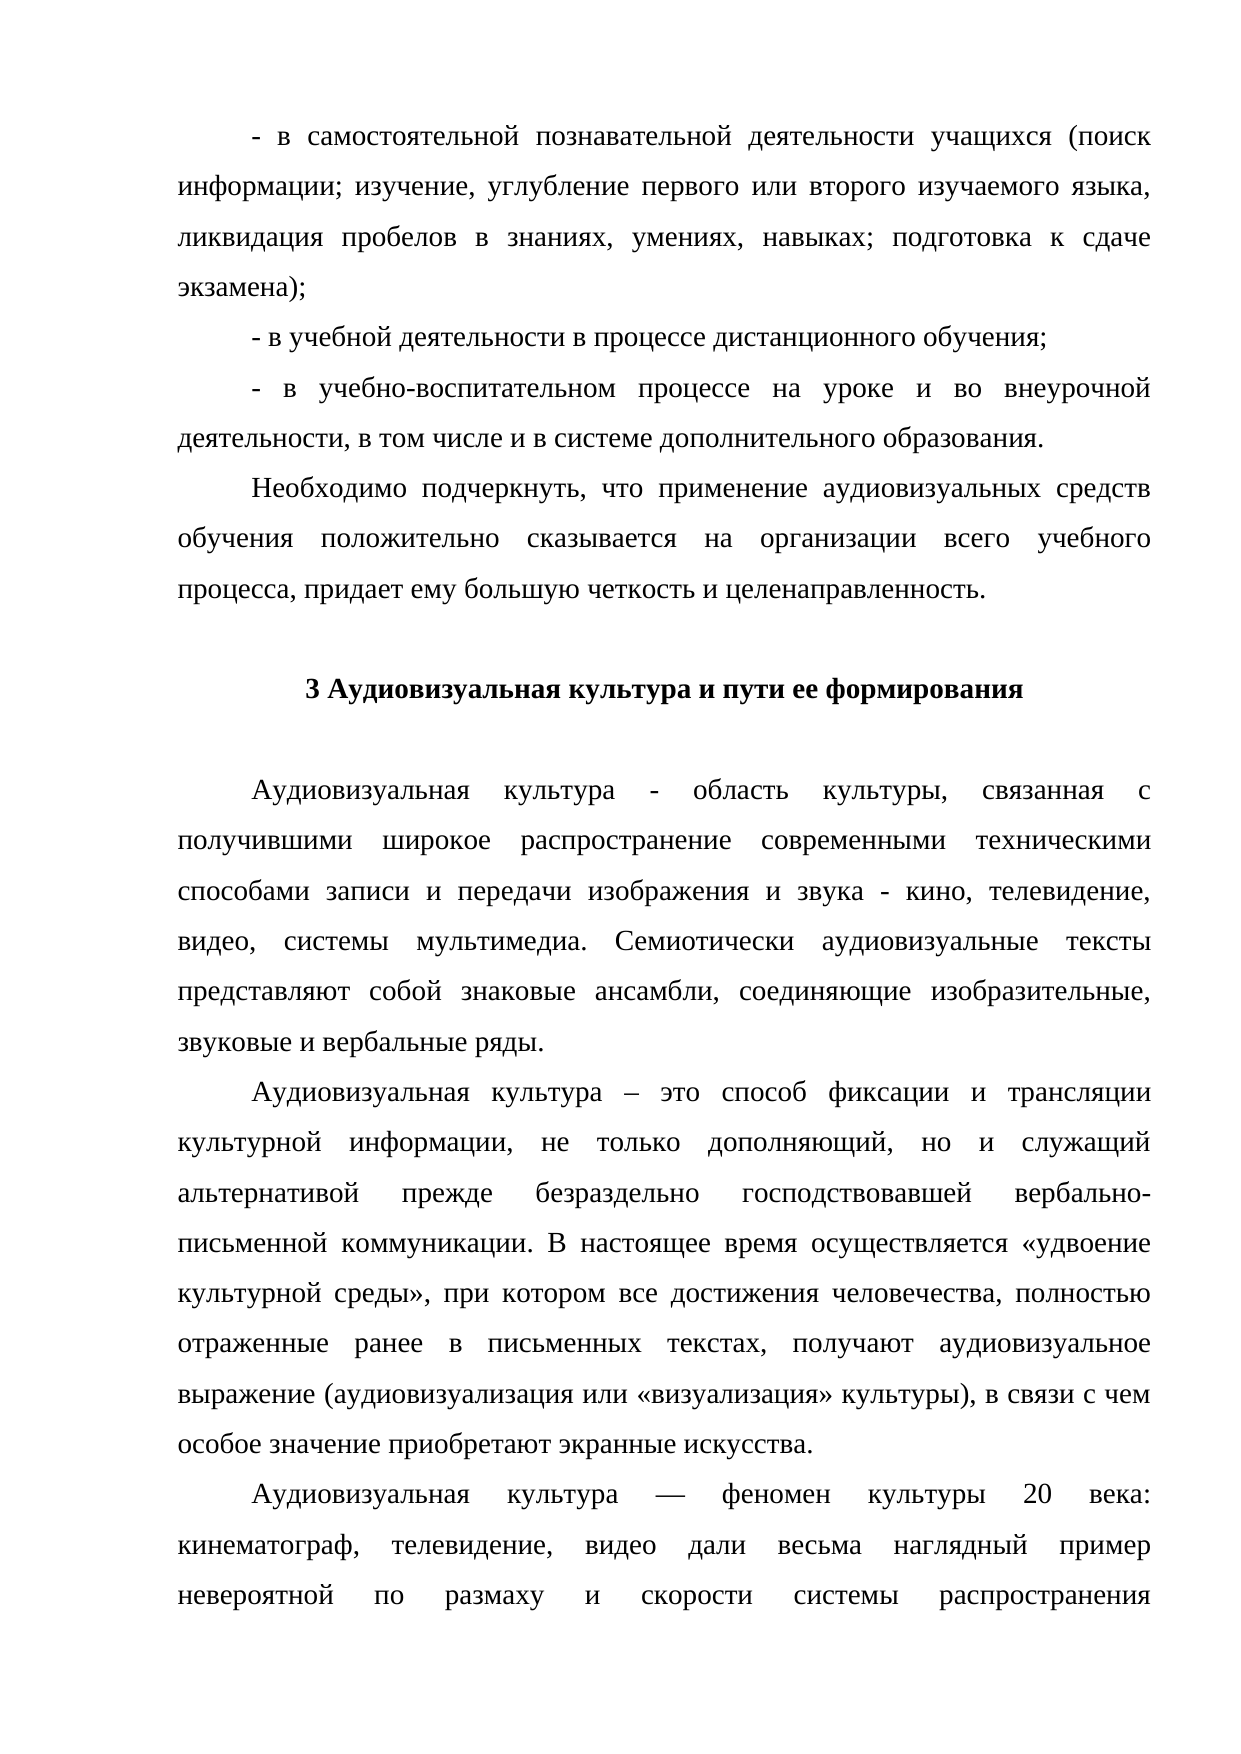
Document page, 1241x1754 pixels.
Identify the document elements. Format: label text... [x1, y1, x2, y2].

text Необходимо подчеркнуть, что применение аудиовизуальных средств обучения положительно сказывается на организации всего учебного процесса, придает ему большую четкость и целенаправленность. [177, 470, 1152, 604]
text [177, 1477, 1152, 1611]
text - в самостоятельной познавательной деятельности учащихся (поиск информации; изучение, углубление первого или второго изучаемого языка, ликвидация пробелов в знаниях, умениях, навыках; подготовка к сдаче экзамена); [177, 118, 1152, 303]
text 3 Аудиовизуальная культура и пути ее формирования [177, 672, 1152, 705]
text Аудиовизуальная культура – это способ фиксации и трансляции культурной информации, не только дополняющий, но и служащий альтернативой прежде безраздельно господствовавшей вербально-письменной коммуникации. В настоящее время осуществляется «удвоение культурной среды», при котором все достижения человечества, полностью отраженные ранее в письменных текстах, получают аудиовизуальное выражение (аудиовизуализация или «визуализация» культуры), в связи с чем особое значение приобретают экранные искусства. [177, 1074, 1152, 1460]
text - в учебно-воспитательном процессе на уроке и во внеурочной деятельности, в том числе и в системе дополнительного образования. [177, 370, 1152, 453]
text Аудиовизуальная культура - область культуры, связанная с получившими широкое распространение современными техническими способами записи и передачи изображения и звука - кино, телевидение, видео, системы мультимедиа. Семиотически аудиовизуальные тексты представляют собой знаковые ансамбли, соединяющие изобразительные, звуковые и вербальные ряды. [177, 772, 1152, 1057]
text - в учебной деятельности в процессе дистанционного обучения; [177, 319, 1152, 353]
